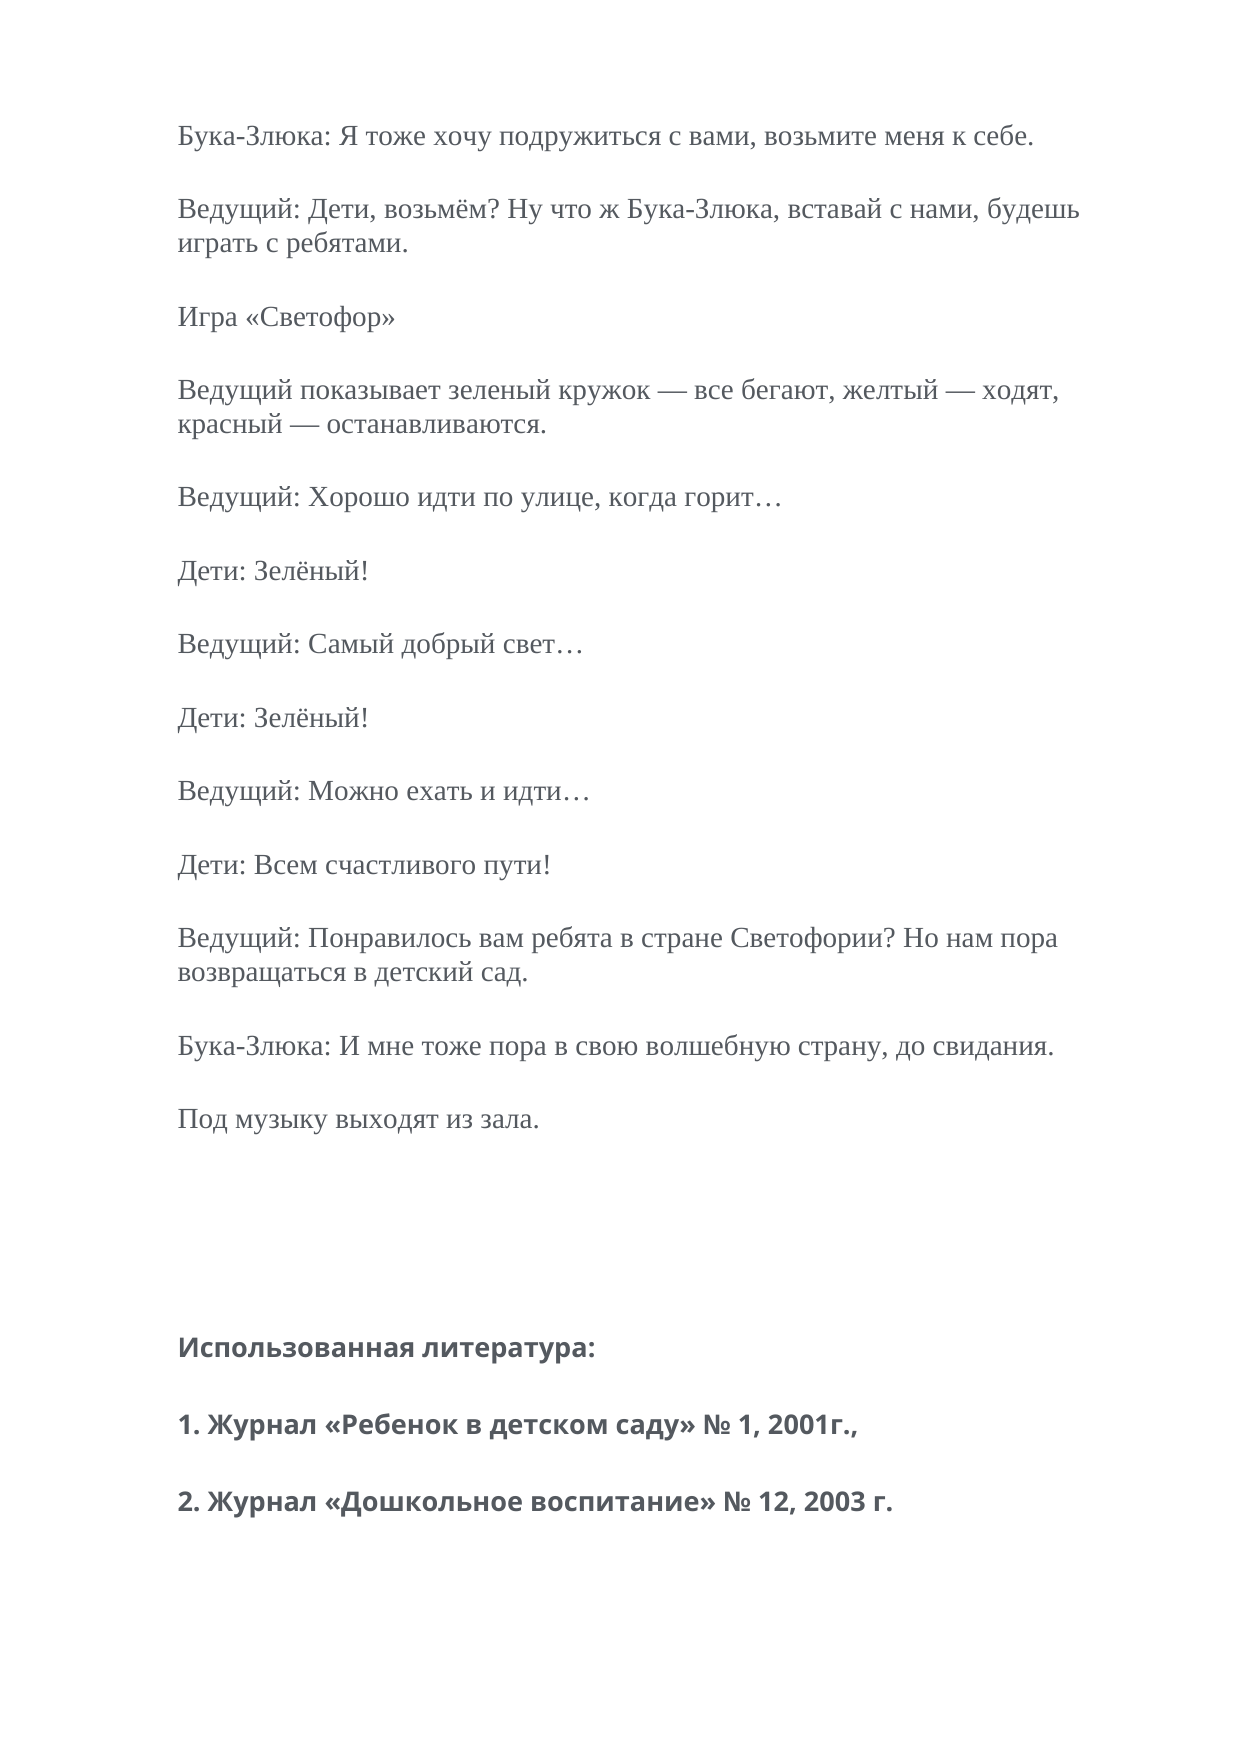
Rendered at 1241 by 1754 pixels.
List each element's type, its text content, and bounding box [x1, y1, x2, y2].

text Ведущий: Можно ехать и идти… [177, 773, 1152, 807]
text Под музыку выходят из зала. [177, 1101, 1152, 1135]
text Бука-Злюка: Я тоже хочу подружиться с вами, возьмите меня к себе. [177, 118, 1152, 152]
text Ведущий: Дети, возьмём? Ну что ж Бука-Злюка, вставай с нами, будешь играть с ребятами. [177, 192, 1152, 259]
text Ведущий: Хорошо идти по улице, когда горит… [177, 479, 1152, 513]
text Использованная литература: [177, 1328, 1152, 1365]
text Дети: Зелёный! [177, 700, 1152, 733]
text 1. Журнал «Ребенок в детском саду» № 1, 2001г., [177, 1405, 1152, 1442]
text Дети: Зелёный! [177, 553, 1152, 586]
text Бука-Злюка: И мне тоже пора в свою волшебную страну, до свидания. [177, 1028, 1152, 1061]
text Игра «Светофор» [177, 299, 1152, 332]
text Ведущий показывает зеленый кружок — все бегают, желтый — ходят, красный — останавливаются. [177, 372, 1152, 439]
text 2. Журнал «Дошкольное воспитание» № 12, 2003 г. [177, 1482, 1152, 1519]
text Дети: Всем счастливого пути! [177, 847, 1152, 881]
text Ведущий: Понравилось вам ребята в стране Светофории? Но нам пора возвращаться в детский сад. [177, 921, 1152, 988]
text Ведущий: Самый добрый свет… [177, 626, 1152, 660]
